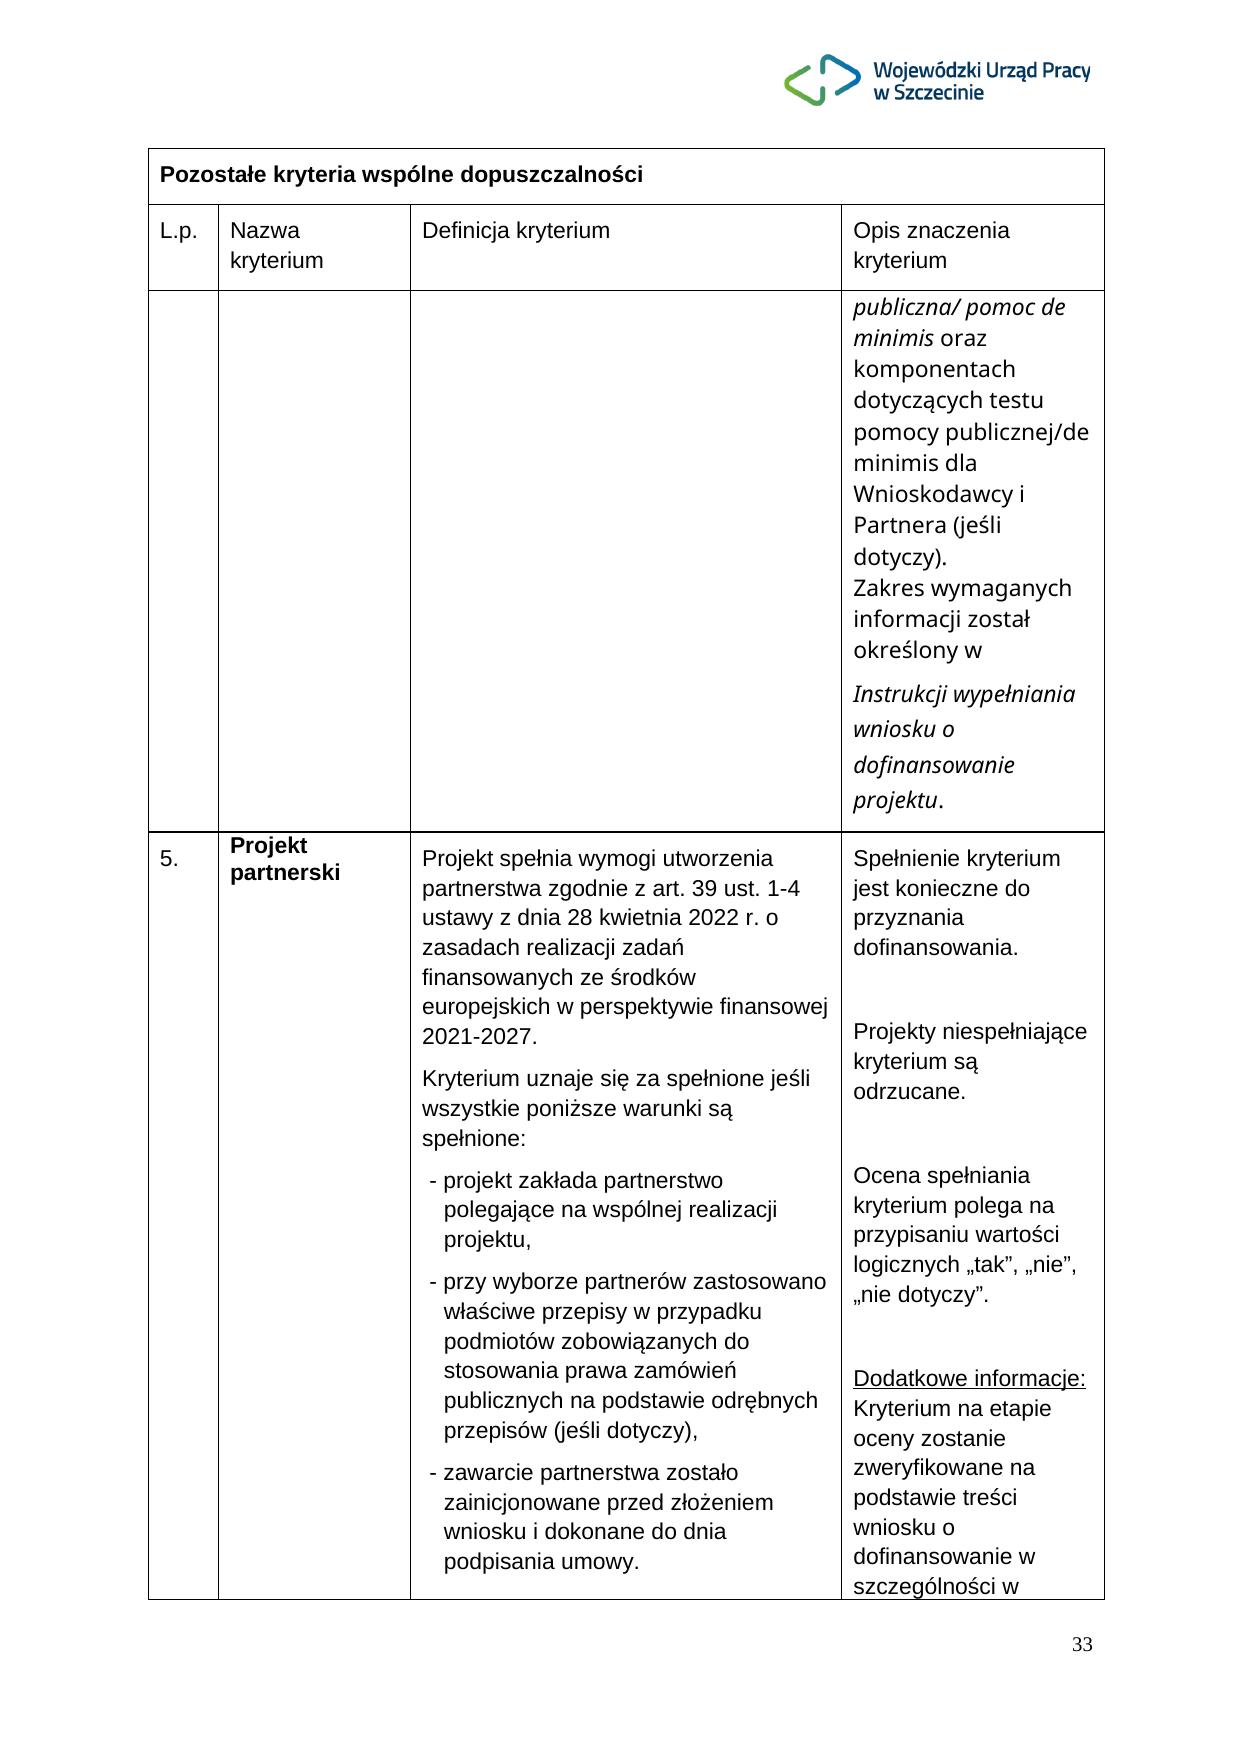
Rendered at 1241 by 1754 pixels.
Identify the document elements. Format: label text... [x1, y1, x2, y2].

table_cell [149, 833, 218, 1599]
table_cell [149, 291, 218, 831]
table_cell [219, 291, 410, 831]
table_cell L.p. [149, 205, 218, 289]
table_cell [411, 833, 841, 1599]
table_cell Nazwa kryterium [219, 205, 410, 289]
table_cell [842, 291, 1104, 831]
table_cell Definicja kryterium [411, 205, 841, 289]
picture [784, 54, 1091, 106]
table_header Pozostałe kryteria wspólne dopuszczalności [149, 149, 1104, 204]
table_cell Projekt partnerski [219, 833, 410, 1599]
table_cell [842, 833, 1104, 1599]
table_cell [411, 291, 841, 831]
table_cell Opis znaczenia kryterium [842, 205, 1104, 289]
